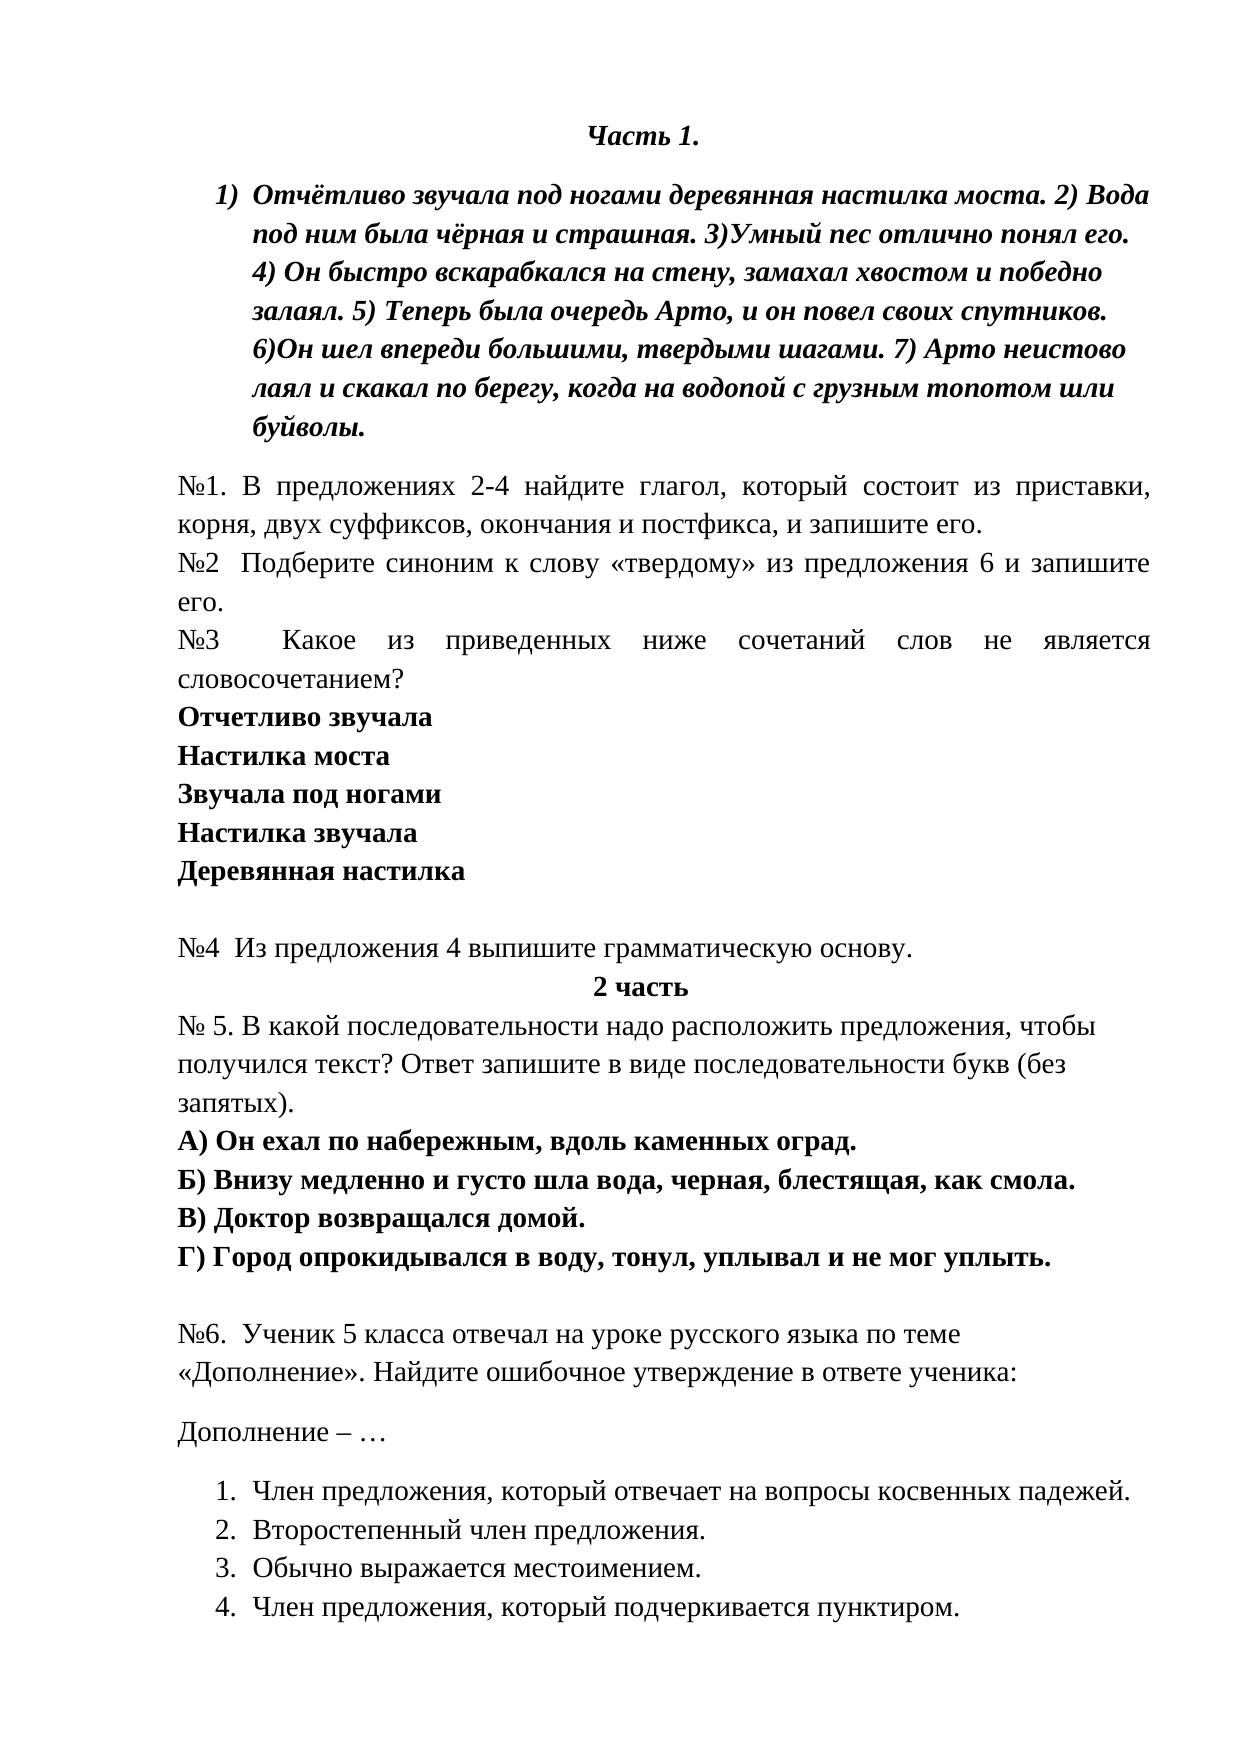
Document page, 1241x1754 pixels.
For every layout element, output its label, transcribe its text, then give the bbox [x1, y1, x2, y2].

text №1. В предложениях 2-4 найдите глагол, который состоит из приставки, корня, двух суффиксов, окончания и постфикса, и запишите его. [177, 468, 1152, 540]
list Отчётливо звучала под ногами деревянная настилка моста. 2) Вода под ним была чёрная и страшная. 3)Умный пес отлично понял его. 4) Он быстро вскарабкался на стену, замахал хвостом и победно залаял. 5) Теперь была очередь Арто, и он повел своих спутников. 6)Он шел впереди большими, твердыми шагами. 7) Арто неистово лаял и скакал по берегу, когда на водопой с грузным топотом шли буйволы. [215, 177, 1152, 442]
list Член предложения, который отвечает на вопросы косвенных падежей. [215, 1473, 1152, 1507]
list Член предложения, который подчеркивается пунктиром. [215, 1589, 1152, 1622]
text А) Он ехал по набережным, вдоль каменных оград. [177, 1123, 1152, 1157]
text Звучала под ногами [177, 776, 1152, 810]
text Б) Внизу медленно и густо шла вода, черная, блестящая, как смола. [177, 1162, 1152, 1195]
text Часть 1. [177, 118, 1152, 152]
text №2 Подберите синоним к слову «твердому» из предложения 6 и запишите его. [177, 545, 1152, 617]
text Настилка моста [177, 738, 1152, 771]
text №4 Из предложения 4 выпишите грамматическую основу. [177, 931, 1152, 964]
list Обычно выражается местоимением. [215, 1550, 1152, 1584]
text Деревянная настилка [177, 853, 1152, 887]
text Дополнение – … [177, 1414, 1152, 1447]
text №6. Ученик 5 класса отвечал на уроке русского языка по теме «Дополнение». Найдите ошибочное утверждение в ответе ученика: [177, 1316, 1152, 1388]
text 2 часть [177, 969, 1152, 1003]
text Настилка звучала [177, 815, 1152, 848]
text №3 Какое из приведенных ниже сочетаний слов не является словосочетанием? [177, 622, 1152, 694]
text Г) Город опрокидывался в воду, тонул, уплывал и не мог уплыть. [177, 1239, 1152, 1272]
text В) Доктор возвращался домой. [177, 1200, 1152, 1234]
text № 5. В какой последовательности надо расположить предложения, чтобы получился текст? Ответ запишите в виде последовательности букв (без запятых). [177, 1008, 1152, 1118]
list Второстепенный член предложения. [215, 1512, 1152, 1545]
text Отчетливо звучала [177, 699, 1152, 733]
